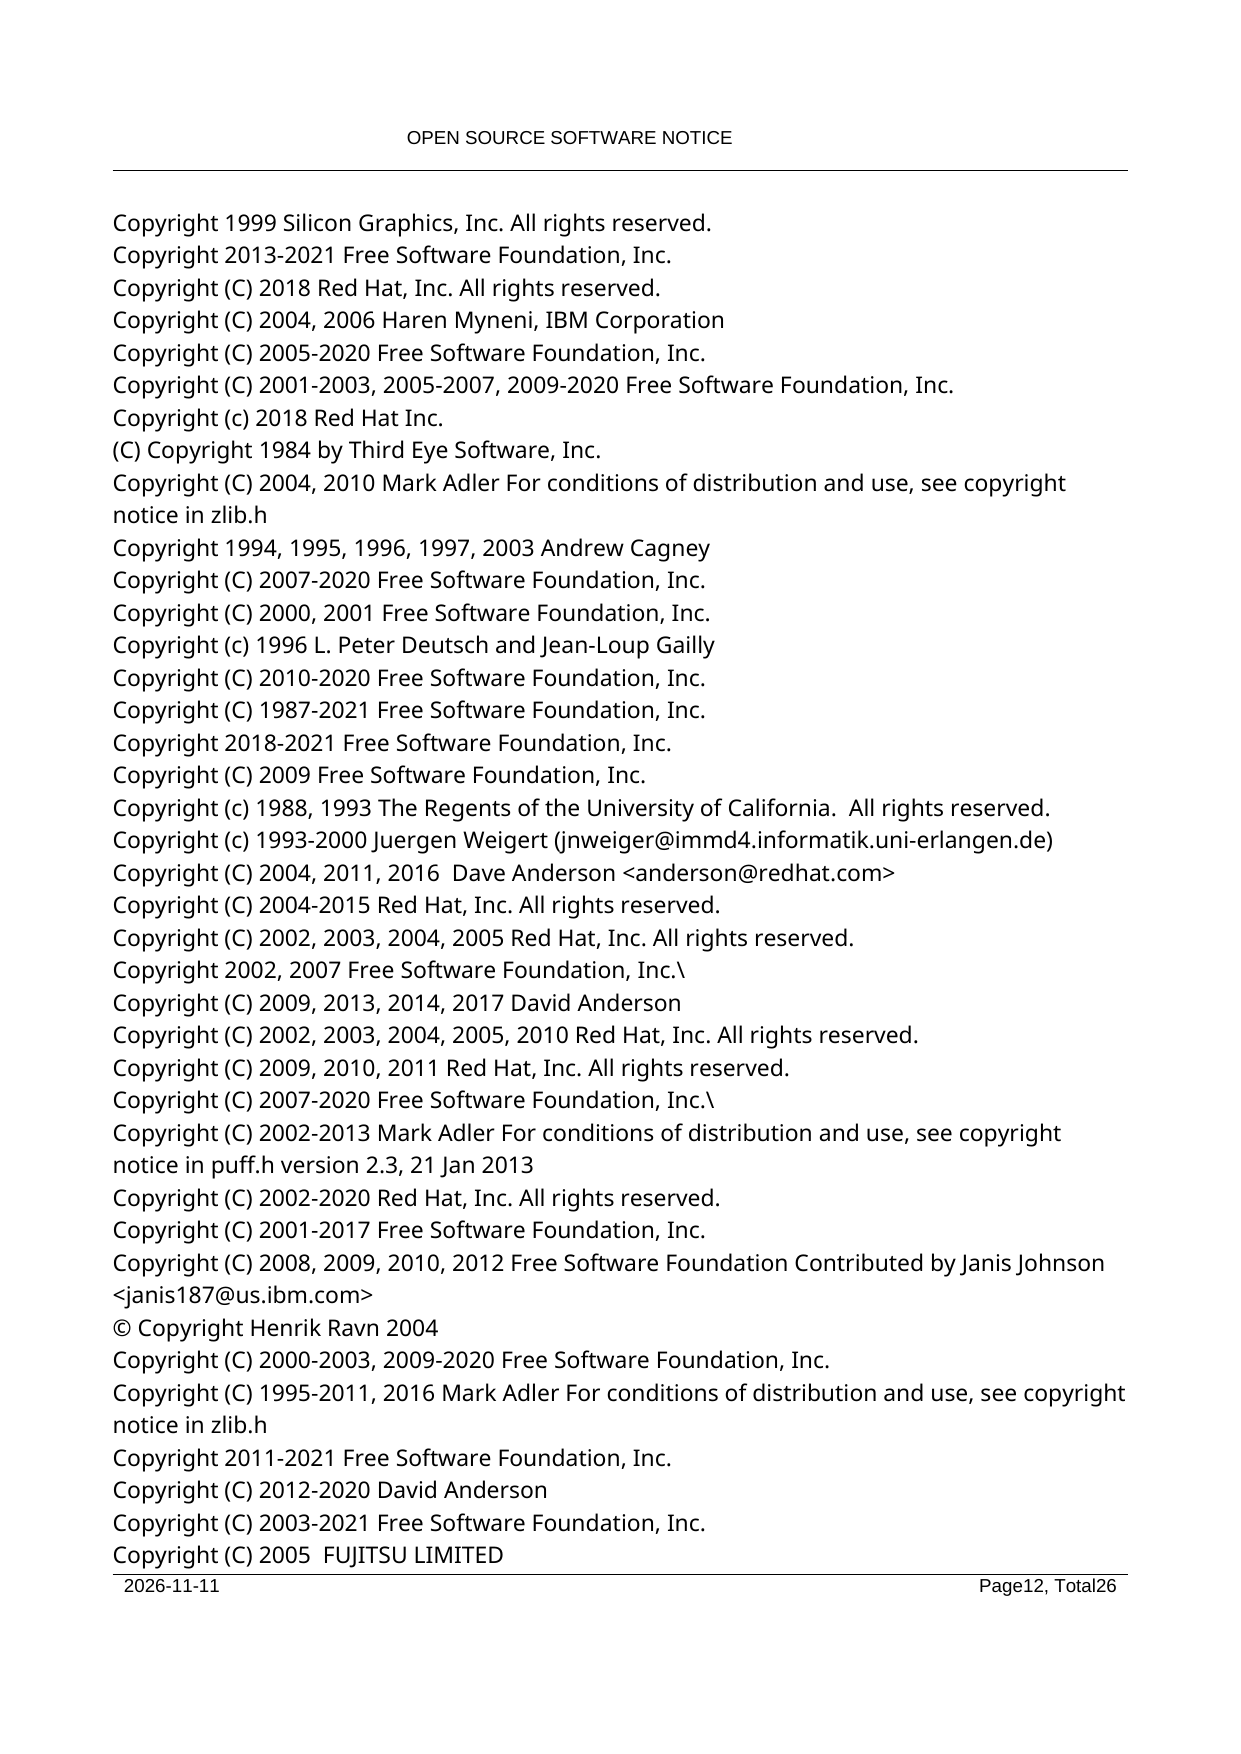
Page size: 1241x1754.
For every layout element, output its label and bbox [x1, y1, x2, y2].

text [112, 206, 1128, 1571]
